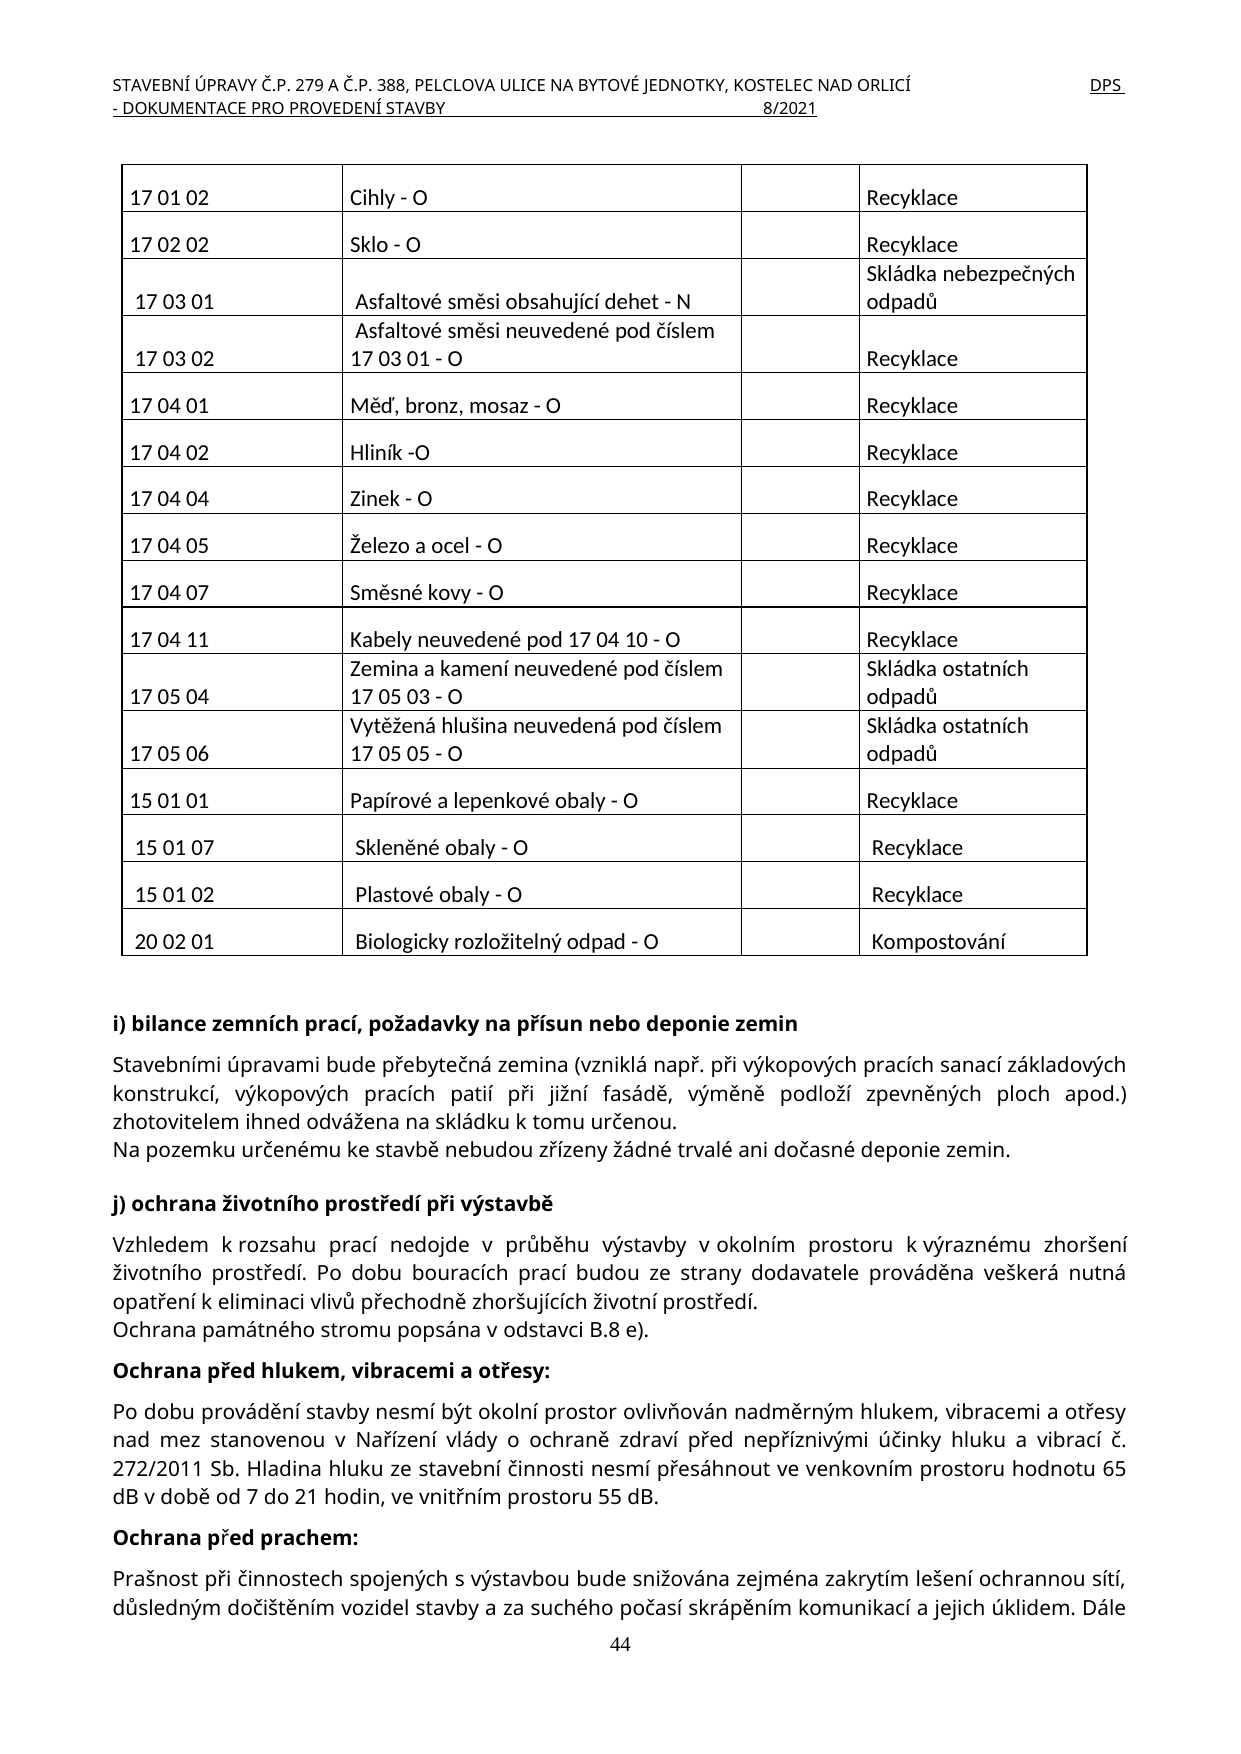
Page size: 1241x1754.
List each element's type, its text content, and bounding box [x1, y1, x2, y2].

table_cell Recyklace [860, 373, 1086, 419]
table_cell 17 05 06 [123, 711, 342, 767]
table_cell [742, 514, 859, 559]
table_cell Skládka nebezpečných odpadů [860, 259, 1086, 315]
table_cell Recyklace [860, 608, 1086, 653]
table_cell 17 03 02 [123, 316, 342, 372]
table_cell Recyklace [860, 862, 1086, 908]
table_cell Vytěžená hlušina neuvedená pod číslem 17 05 05 - O [343, 711, 741, 767]
table_cell Skládka ostatních odpadů [860, 654, 1086, 710]
text Po dobu provádění stavby nesmí být okolní prostor ovlivňován nadměrným hlukem, vibracemi a otřesy nad mez stanovenou v Nařízení vlády o ochraně zdraví před nepříznivými účinky hluku a vibrací č. 272/2011 Sb. Hladina hluku ze stavební činnosti nesmí přesáhnout ve venkovním prostoru hodnotu 65 dB v době od 7 do 21 hodin, ve vnitřním prostoru 55 dB. [112, 1397, 1128, 1511]
table_cell Papírové a lepenkové obaly - O [343, 769, 741, 814]
table_cell [742, 259, 859, 315]
table_cell Biologicky rozložitelný odpad - O [343, 909, 741, 955]
table_cell Kompostování [860, 909, 1086, 955]
table_cell Recyklace [860, 561, 1086, 606]
table_cell Recyklace [860, 815, 1086, 861]
table_cell Měď, bronz, mosaz - O [343, 373, 741, 419]
table_cell [742, 815, 859, 861]
table_cell Recyklace [860, 769, 1086, 814]
table_cell Sklo - O [343, 212, 741, 258]
table_cell 17 04 04 [123, 467, 342, 513]
table_cell Asfaltové směsi neuvedené pod číslem 17 03 01 - O [343, 316, 741, 372]
table_cell [742, 909, 859, 955]
table_cell Cihly - O [343, 165, 741, 211]
table_cell 17 02 02 [123, 212, 342, 258]
table_cell Zinek - O [343, 467, 741, 513]
table_cell Plastové obaly - O [343, 862, 741, 908]
text Ochrana památného stromu popsána v odstavci B.8 e). [112, 1315, 1128, 1344]
table_cell [742, 165, 859, 211]
table_cell Asfaltové směsi obsahující dehet - N [343, 259, 741, 315]
table_cell Recyklace [860, 165, 1086, 211]
table_cell [742, 212, 859, 258]
table_cell Recyklace [860, 212, 1086, 258]
table_cell 17 01 02 [123, 165, 342, 211]
table_cell Zemina a kamení neuvedené pod číslem 17 05 03 - O [343, 654, 741, 710]
table_cell Skládka ostatních odpadů [860, 711, 1086, 767]
table_cell Recyklace [860, 514, 1086, 559]
text i) bilance zemních prací, požadavky na přísun nebo deponie zemin [112, 1009, 1128, 1038]
table_cell 17 05 04 [123, 654, 342, 710]
table_cell 17 04 07 [123, 561, 342, 606]
table_cell Recyklace [860, 467, 1086, 513]
table_cell Hliník -O [343, 420, 741, 466]
table_cell [742, 420, 859, 466]
table_cell [742, 608, 859, 653]
text j) ochrana životního prostředí při výstavbě [112, 1189, 1128, 1217]
text Ochrana před hlukem, vibracemi a otřesy: [112, 1356, 1128, 1385]
table_cell [742, 769, 859, 814]
text Stavebními úpravami bude přebytečná zemina (vzniklá např. při výkopových pracích sanací základových konstrukcí, výkopových pracích patií při jižní fasádě, výměně podloží zpevněných ploch apod.) zhotovitelem ihned odvážena na skládku k tomu určenou. [112, 1050, 1128, 1136]
table_cell [742, 316, 859, 372]
table_cell [742, 373, 859, 419]
table_cell 17 04 01 [123, 373, 342, 419]
table_cell 15 01 01 [123, 769, 342, 814]
text Vzhledem k rozsahu prací nedojde v průběhu výstavby v okolním prostoru k výraznému zhoršení životního prostředí. Po dobu bouracích prací budou ze strany dodavatele prováděna veškerá nutná opatření k eliminaci vlivů přechodně zhoršujících životní prostředí. [112, 1230, 1128, 1315]
table_cell Recyklace [860, 316, 1086, 372]
table_cell Recyklace [860, 420, 1086, 466]
table_cell 17 04 11 [123, 608, 342, 653]
text Na pozemku určenému ke stavbě nebudou zřízeny žádné trvalé ani dočasné deponie zemin. [112, 1136, 1128, 1164]
table_cell [742, 561, 859, 606]
text Ochrana před prachem: [112, 1523, 1128, 1552]
table_cell Směsné kovy - O [343, 561, 741, 606]
table_cell [742, 862, 859, 908]
table_cell 15 01 07 [123, 815, 342, 861]
table_cell [742, 467, 859, 513]
table_cell 17 03 01 [123, 259, 342, 315]
table_cell 20 02 01 [123, 909, 342, 955]
table_cell Železo a ocel - O [343, 514, 741, 559]
table_cell Kabely neuvedené pod 17 04 10 - O [343, 608, 741, 653]
table_cell 17 04 02 [123, 420, 342, 466]
table_cell [742, 711, 859, 767]
table_cell 17 04 05 [123, 514, 342, 559]
table_cell 15 01 02 [123, 862, 342, 908]
table_cell Skleněné obaly - O [343, 815, 741, 861]
table_cell [742, 654, 859, 710]
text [112, 1564, 1128, 1621]
